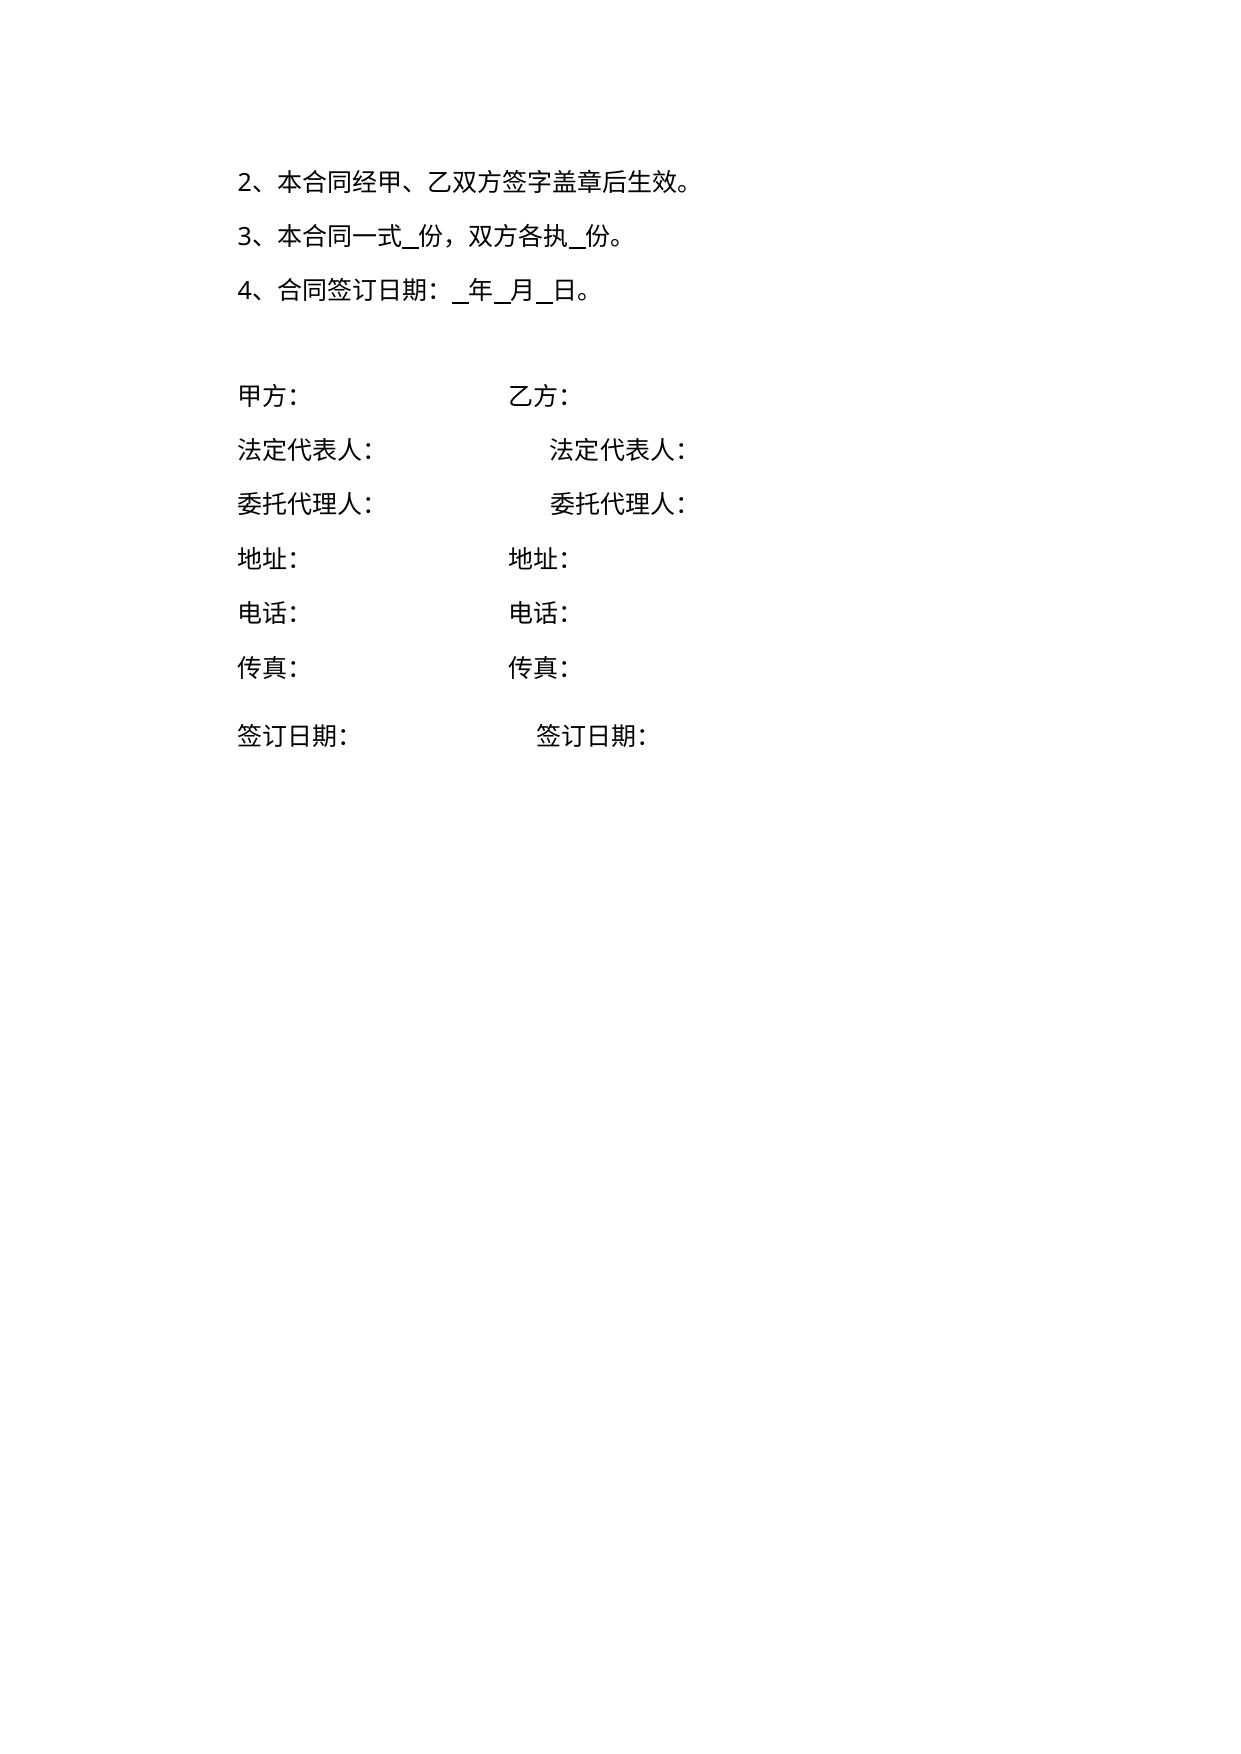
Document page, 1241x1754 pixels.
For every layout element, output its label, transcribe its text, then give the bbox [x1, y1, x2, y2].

text 法定代表人： 法定代表人： [237, 431, 1053, 467]
text 委托代理人： 委托代理人： [237, 485, 1053, 521]
text 签订日期： 签订日期： [187, 702, 1053, 767]
text 电话： 电话： [187, 594, 1053, 630]
text 甲方： 乙方： [187, 376, 1053, 412]
text 地址： 地址： [187, 539, 1053, 576]
text 传真： 传真： [187, 648, 1053, 684]
text 3、本合同一式 份，双方各执 份。 [187, 216, 1053, 253]
text 4、合同签订日期： 年 月 日。 [187, 271, 1053, 307]
text 2、本合同经甲、乙双方签字盖章后生效。 [187, 162, 1053, 198]
